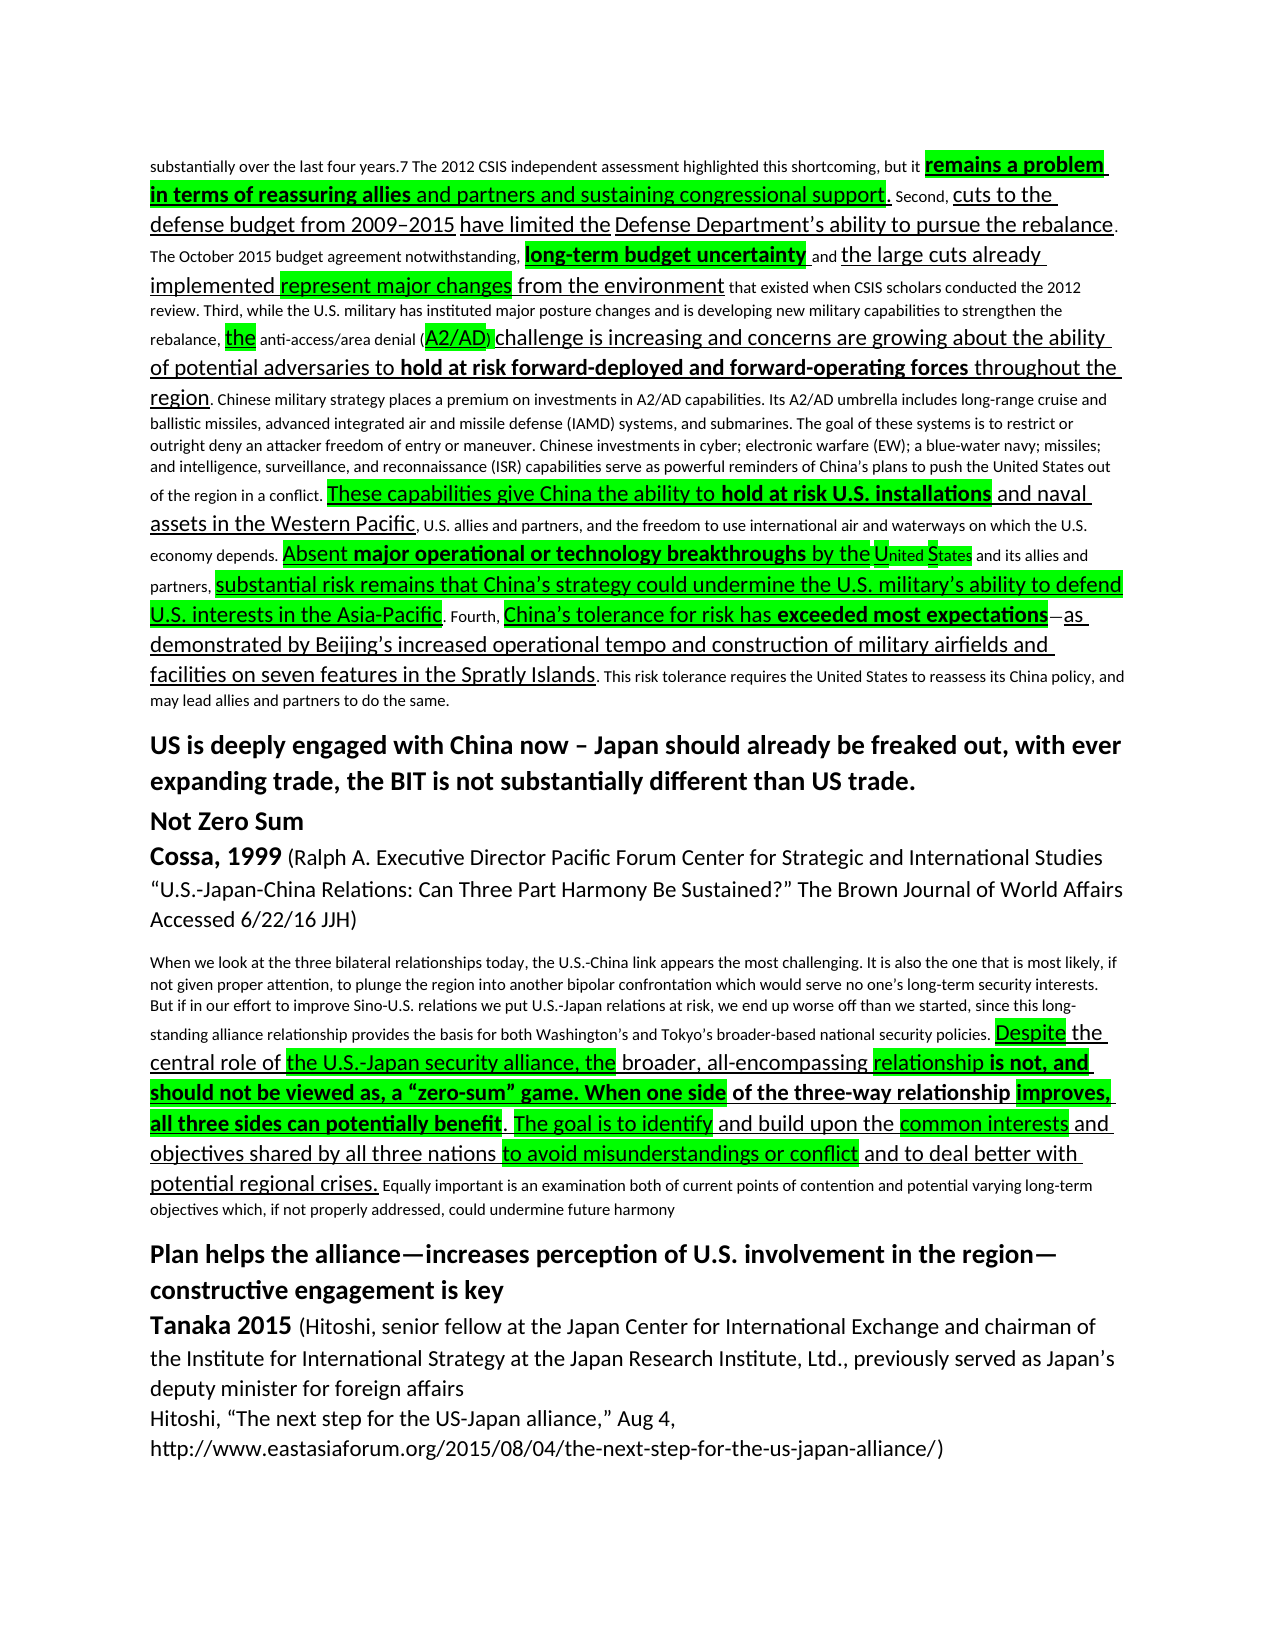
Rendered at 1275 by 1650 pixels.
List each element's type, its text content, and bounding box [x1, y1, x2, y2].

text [150, 150, 1125, 710]
subtitle US is deeply engaged with China now – Japan should already be freaked out, with ever expanding trade, the BIT is not substantially different than US trade. [150, 728, 1125, 797]
text Cossa, 1999 (Ralph A. Executive Director Pacific Forum Center for Strategic and International Studies “U.S.-Japan-China Relations: Can Three Part Harmony Be Sustained?” The Brown Journal of World Affairs Accessed 6/22/16 JJH) [150, 839, 1125, 933]
subtitle Not Zero Sum [150, 804, 1125, 837]
subtitle Plan helps the alliance—increases perception of U.S. involvement in the region—constructive engagement is key [150, 1237, 1125, 1306]
text Tanaka 2015 (Hitoshi, senior fellow at the Japan Center for International Exchange and chairman of the Institute for International Strategy at the Japan Research Institute, Ltd., previously served as Japan’s deputy minister for foreign affairs Hitoshi, “The next step for the US-Japan alliance,” Aug 4, http://www.eastasiaforum.org/2015/08/04/the-next-step-for-the-us-japan-alliance/) [150, 1308, 1125, 1462]
text When we look at the three bilateral relationships today, the U.S.-China link appears the most challenging. It is also the one that is most likely, if not given proper attention, to plunge the region into another bipolar confrontation which would serve no one’s long-term security interests. But if in our effort to improve Sino-U.S. relations we put U.S.-Japan relations at risk, we end up worse off than we started, since this long-standing alliance relationship provides the basis for both Washington’s and Tokyo’s broader-based national security policies. Despite the central role of the U.S.-Japan security alliance, the broader, all-encompassing relationship is not, and should not be viewed as, a “zero-sum” game. When one side of the three-way relationship improves, all three sides can potentially benefit. The goal is to identify and build upon the common interests and objectives shared by all three nations to avoid misunderstandings or conflict and to deal better with potential regional crises. Equally important is an examination both of current points of contention and potential varying long-term objectives which, if not properly addressed, could undermine future harmony [150, 952, 1125, 1219]
